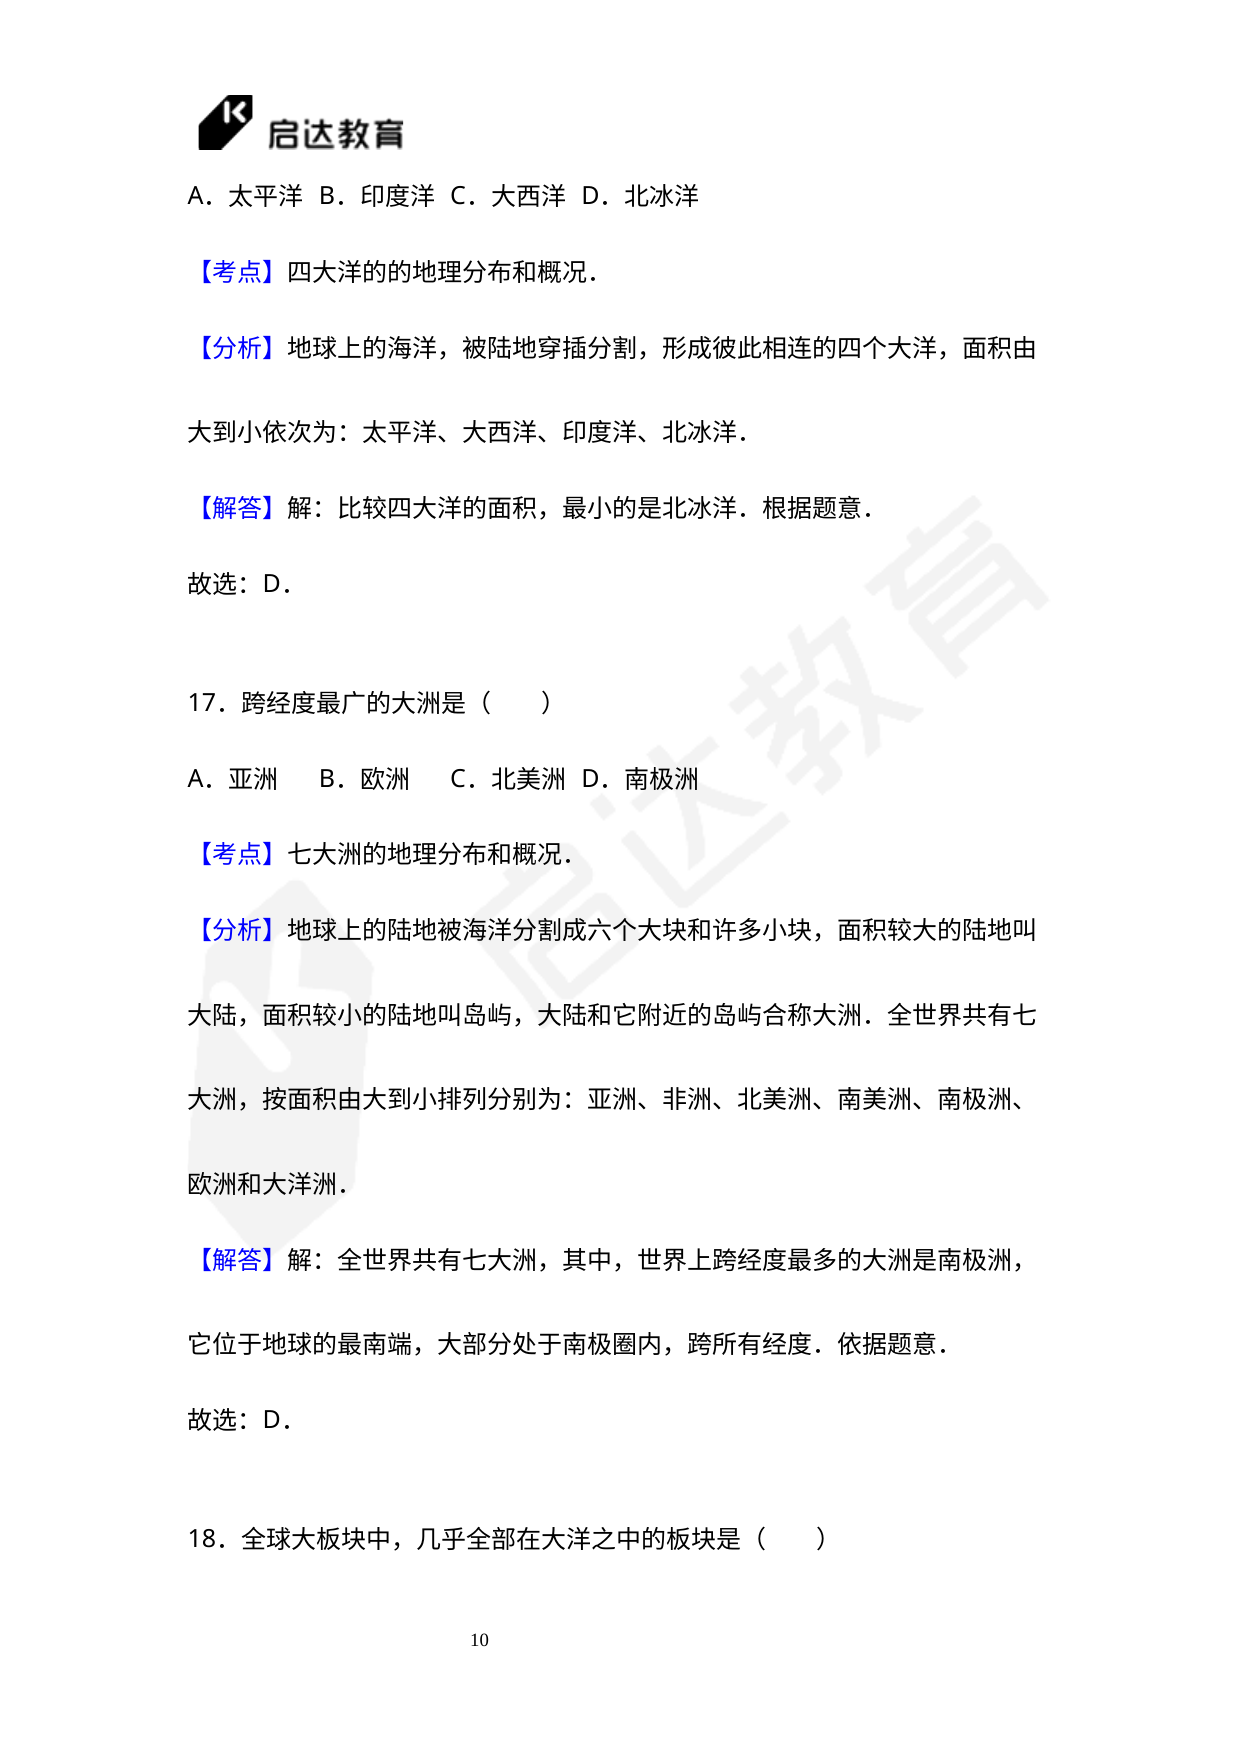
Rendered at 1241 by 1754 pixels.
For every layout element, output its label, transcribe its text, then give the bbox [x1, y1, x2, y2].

text 17．跨经度最广的大洲是（ ） [187, 669, 1053, 734]
text 【解答】解：全世界共有七大洲，其中，世界上跨经度最多的大洲是南极洲，它位于地球的最南端，大部分处于南极圈内，跨所有经度．依据题意． [187, 1226, 1053, 1375]
text A．太平洋 B．印度洋 C．大西洋 D．北冰洋 [187, 162, 1053, 227]
text 故选：D． [187, 550, 1053, 615]
text 【考点】七大洲的地理分布和概况． [187, 821, 1053, 886]
text 18．全球大板块中，几乎全部在大洋之中的板块是（ ） [187, 1505, 1053, 1570]
text A．亚洲 B．欧洲 C．北美洲 D．南极洲 [187, 745, 1053, 810]
text 故选：D． [187, 1386, 1053, 1451]
text 【分析】地球上的陆地被海洋分割成六个大块和许多小块，面积较大的陆地叫大陆，面积较小的陆地叫岛屿，大陆和它附近的岛屿合称大洲．全世界共有七大洲，按面积由大到小排列分别为：亚洲、非洲、北美洲、南美洲、南极洲、欧洲和大洋洲． [187, 896, 1053, 1215]
picture [198, 95, 404, 150]
text 【考点】四大洋的的地理分布和概况． [187, 238, 1053, 303]
text 【分析】地球上的海洋，被陆地穿插分割，形成彼此相连的四个大洋，面积由大到小依次为：太平洋、大西洋、印度洋、北冰洋． [187, 314, 1053, 463]
text 【解答】解：比较四大洋的面积，最小的是北冰洋．根据题意． [187, 474, 1053, 539]
